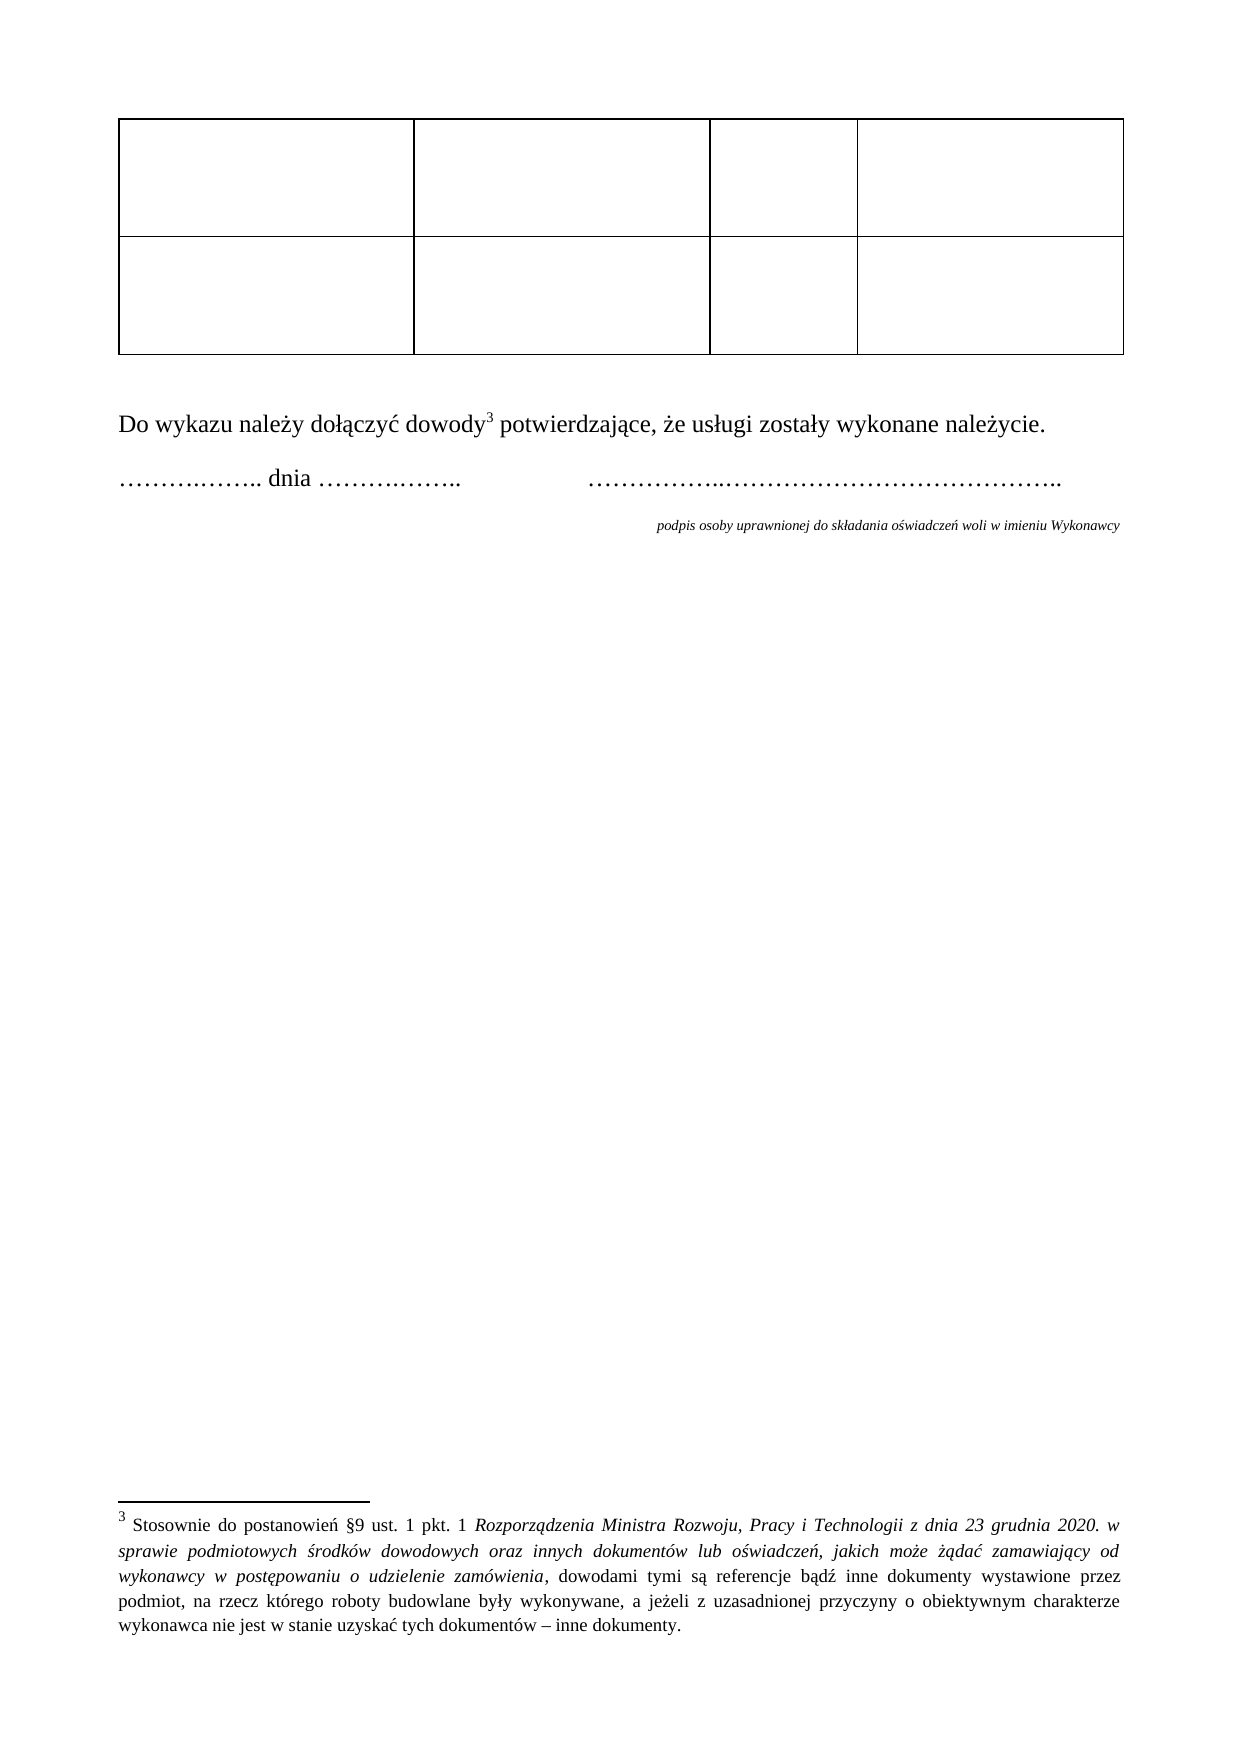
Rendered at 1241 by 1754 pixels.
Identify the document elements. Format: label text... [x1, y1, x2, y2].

table_cell [415, 237, 709, 354]
table_cell [120, 120, 413, 236]
table_cell [415, 120, 709, 236]
text ……….…….. dnia ……….…….. ……………..………………………………….. [118, 463, 1122, 492]
table_cell [711, 120, 857, 236]
text podpis osoby uprawnionej do składania oświadczeń woli w imieniu Wykonawcy [118, 517, 1122, 546]
text Do wykazu należy dołączyć dowody potwierdzające, że usługi zostały wykonane należycie. [118, 409, 1122, 438]
table_cell [858, 237, 1123, 354]
table_cell [120, 237, 413, 354]
table_cell [711, 237, 857, 354]
table_cell [858, 120, 1123, 236]
